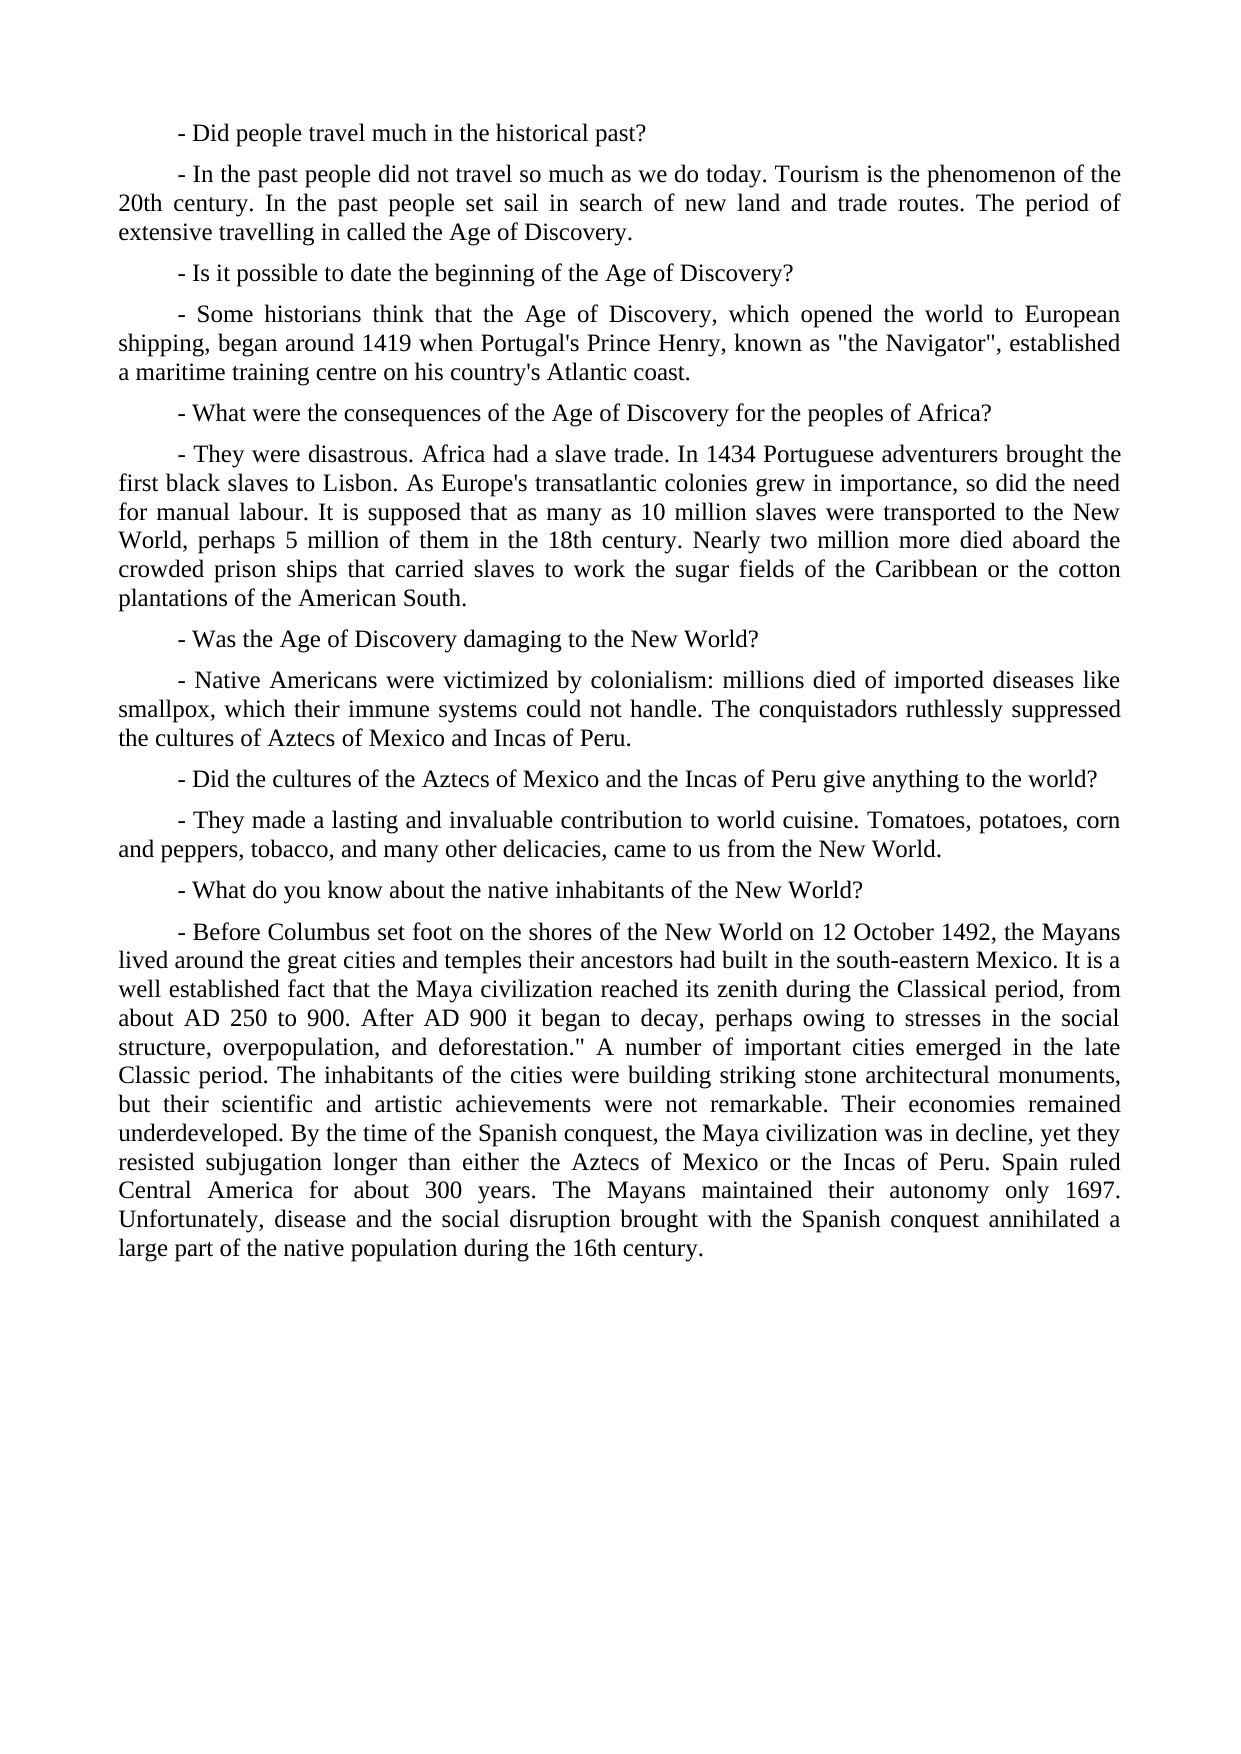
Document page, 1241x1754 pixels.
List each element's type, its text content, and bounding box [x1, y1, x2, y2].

text - Some historians think that the Age of Discovery, which opened the world to European shipping, began around 1419 when Portugal's Prince Henry, known as "the Navigator", established a maritime training centre on his country's Atlantic coast. [118, 299, 1122, 386]
text - Did the cultures of the Aztecs of Mexico and the Incas of Peru give anything to the world? [118, 764, 1122, 793]
text - Was the Age of Discovery damaging to the New World? [118, 624, 1122, 653]
text - Is it possible to date the beginning of the Age of Discovery? [118, 258, 1122, 287]
text - Native Americans were victimized by colonialism: millions died of imported diseases like smallpox, which their immune systems could not handle. The conquistadors ruthlessly suppressed the cultures of Aztecs of Mexico and Incas of Peru. [118, 666, 1122, 752]
text - They made a lasting and invaluable contribution to world cuisine. Tomatoes, potatoes, corn and peppers, tobacco, and many other delicacies, came to us from the New World. [118, 806, 1122, 863]
text - What do you know about the native inhabitants of the New World? [118, 876, 1122, 904]
text - Did people travel much in the historical past? [118, 118, 1122, 147]
text - Before Columbus set foot on the shores of the New World on 12 October 1492, the Mayans lived around the great cities and temples their ancestors had built in the south-eastern Mexico. It is a well established fact that the Maya civilization reached its zenith during the Classical period, from about AD 250 to 900. After AD 900 it began to decay, perhaps owing to stresses in the social structure, overpopulation, and deforestation." A number of important cities emerged in the late Classic period. The inhabitants of the cities were building striking stone architectural monuments, but their scientific and artistic achievements were not remarkable. Their economies remained underdeveloped. By the time of the Spanish conquest, the Maya civilization was in decline, yet they resisted subjugation longer than either the Aztecs of Mexico or the Incas of Peru. Spain ruled Central America for about 300 years. The Mayans maintained their autonomy only 1697. Unfortunately, disease and the social disruption brought with the Spanish conquest annihilated a large part of the native population during the 16th century. [118, 917, 1122, 1262]
text - What were the consequences of the Age of Discovery for the peoples of Africa? [118, 398, 1122, 427]
text - They were disastrous. Africa had a slave trade. In 1434 Portuguese adventurers brought the first black slaves to Lisbon. As Europe's transatlantic colonies grew in importance, so did the need for manual labour. It is supposed that as many as 10 million slaves were transported to the New World, perhaps 5 million of them in the 18th century. Nearly two million more died aboard the crowded prison ships that carried slaves to work the sugar fields of the Caribbean or the cotton plantations of the American South. [118, 439, 1122, 612]
text - In the past people did not travel so much as we do today. Tourism is the phenomenon of the 20th century. In the past people set sail in search of new land and trade routes. The period of extensive travelling in called the Age of Discovery. [118, 159, 1122, 246]
